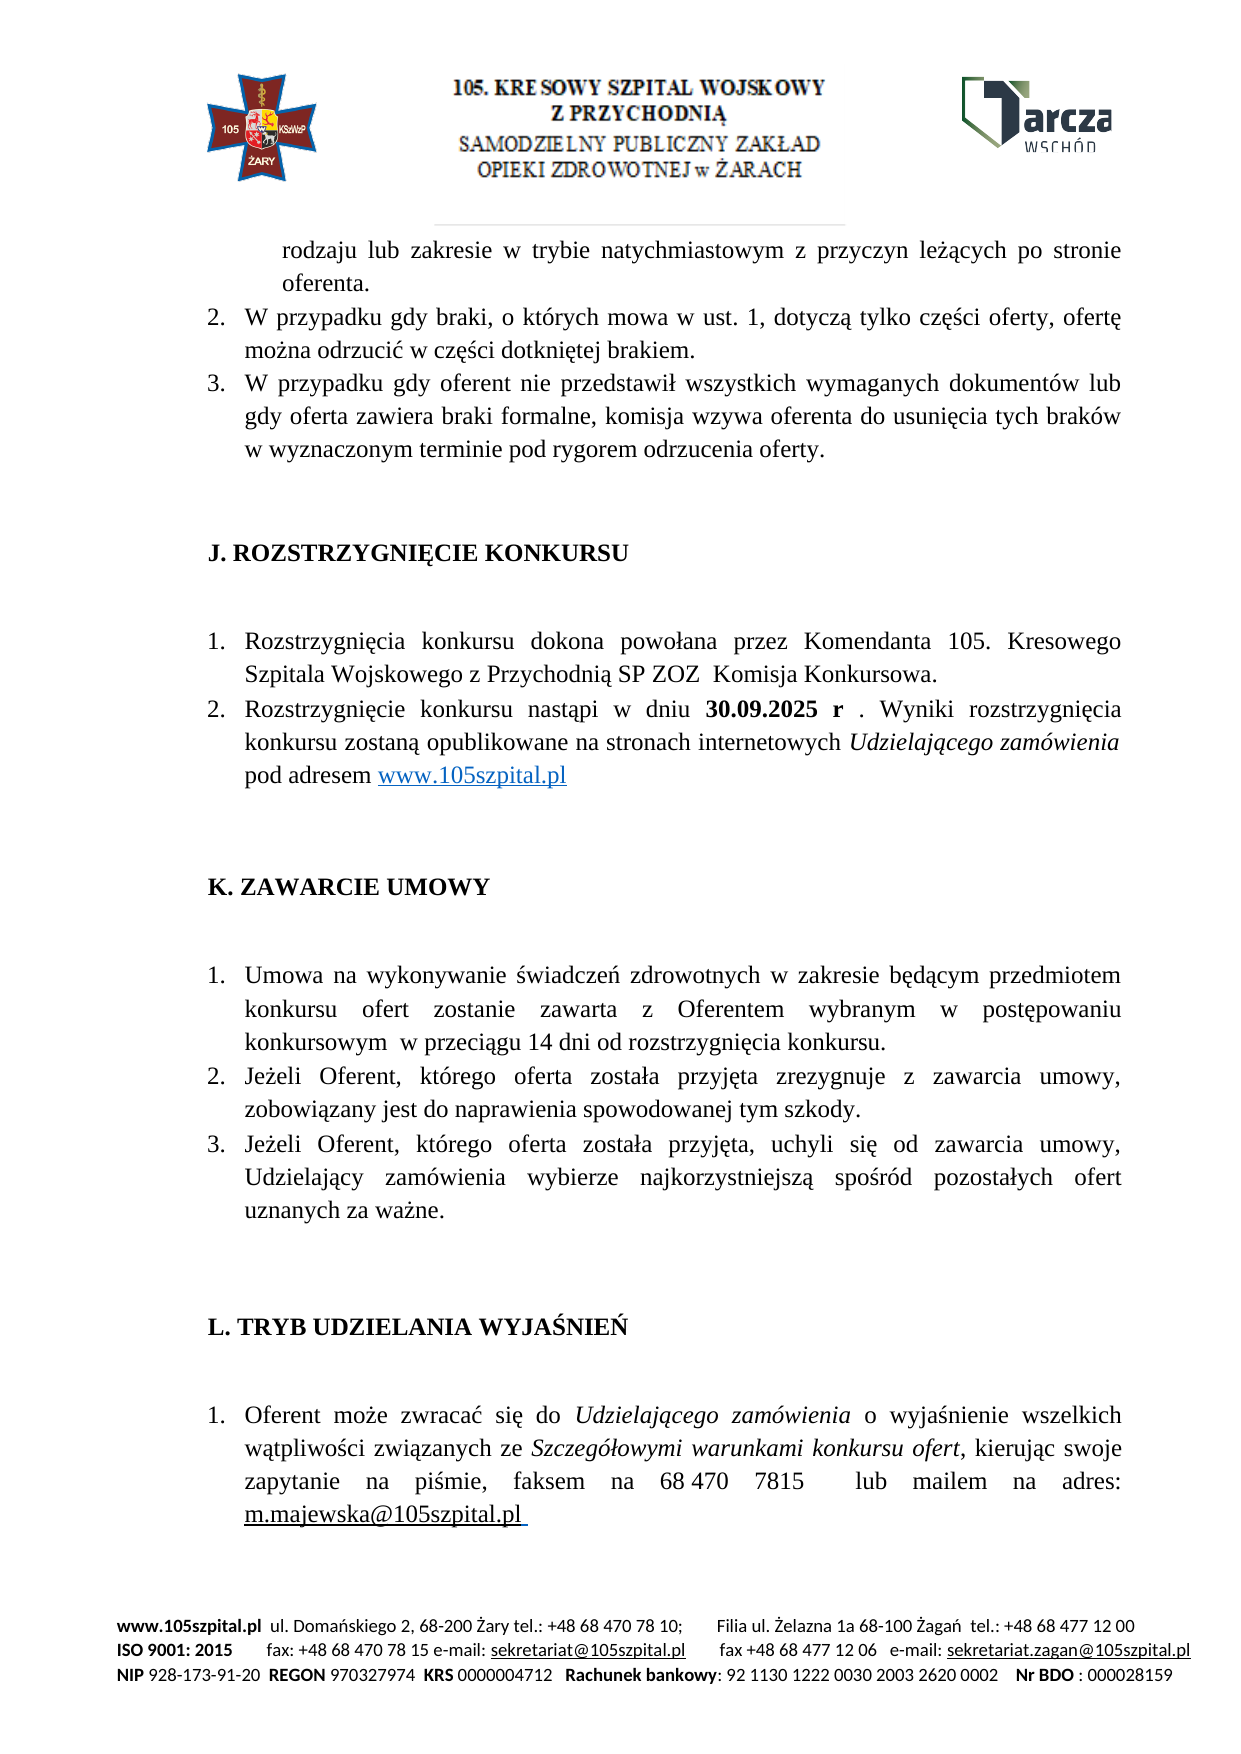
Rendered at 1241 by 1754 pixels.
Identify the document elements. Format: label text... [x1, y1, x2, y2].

picture [434, 64, 847, 227]
list Jeżeli Oferent, którego oferta została przyjęta, uchyli się od zawarcia umowy, Udzielający zamówienia wybierze najkorzystniejszą spośród pozostałych ofert uznanych za ważne. [207, 1129, 1122, 1223]
list Rozstrzygnięcia konkursu dokona powołana przez Komendanta 105. Kresowego Szpitala Wojskowego z Przychodnią SP ZOZ Komisja Konkursowa. [207, 626, 1122, 688]
list Jeżeli Oferent, którego oferta została przyjęta zrezygnuje z zawarcia umowy, zobowiązany jest do naprawienia spowodowanej tym szkody. [207, 1061, 1122, 1123]
list Umowa na wykonywanie świadczeń zdrowotnych w zakresie będącym przedmiotem konkursu ofert zostanie zawarta z Oferentem wybranym w postępowaniu konkursowym w przeciągu 14 dni od rozstrzygnięcia konkursu. [207, 961, 1122, 1055]
subtitle J. ROZSTRZYGNIĘCIE KONKURSU [208, 538, 1122, 567]
list W przypadku gdy oferent nie przedstawił wszystkich wymaganych dokumentów lub gdy oferta zawiera braki formalne, komisja wzywa oferenta do usunięcia tych braków w wyznaczonym terminie pod rygorem odrzucenia oferty. [207, 368, 1122, 463]
picture [206, 73, 317, 182]
list W przypadku gdy braki, o których mowa w ust. 1, dotyczą tylko części oferty, ofertę można odrzucić w części dotkniętej brakiem. [207, 302, 1122, 364]
subtitle K. ZAWARCIE UMOWY [208, 872, 1122, 901]
list Oferent może zwracać się do Udzielającego zamówienia o wyjaśnienie wszelkich wątpliwości związanych ze Szczegółowymi warunkami konkursu ofert, kierując swoje zapytanie na piśmie, faksem na 68 470 7815 lub mailem na adres: m.majewska@105szpital.pl [207, 1400, 1122, 1528]
picture [961, 76, 1112, 152]
subtitle L. TRYB UDZIELANIA WYJAŚNIEŃ [208, 1312, 1122, 1341]
list Rozstrzygnięcie konkursu nastąpi w dniu 30.09.2025 r . Wyniki rozstrzygnięcia konkursu zostaną opublikowane na stronach internetowych Udzielającego zamówienia pod adresem www.105szpital.pl [207, 694, 1122, 788]
